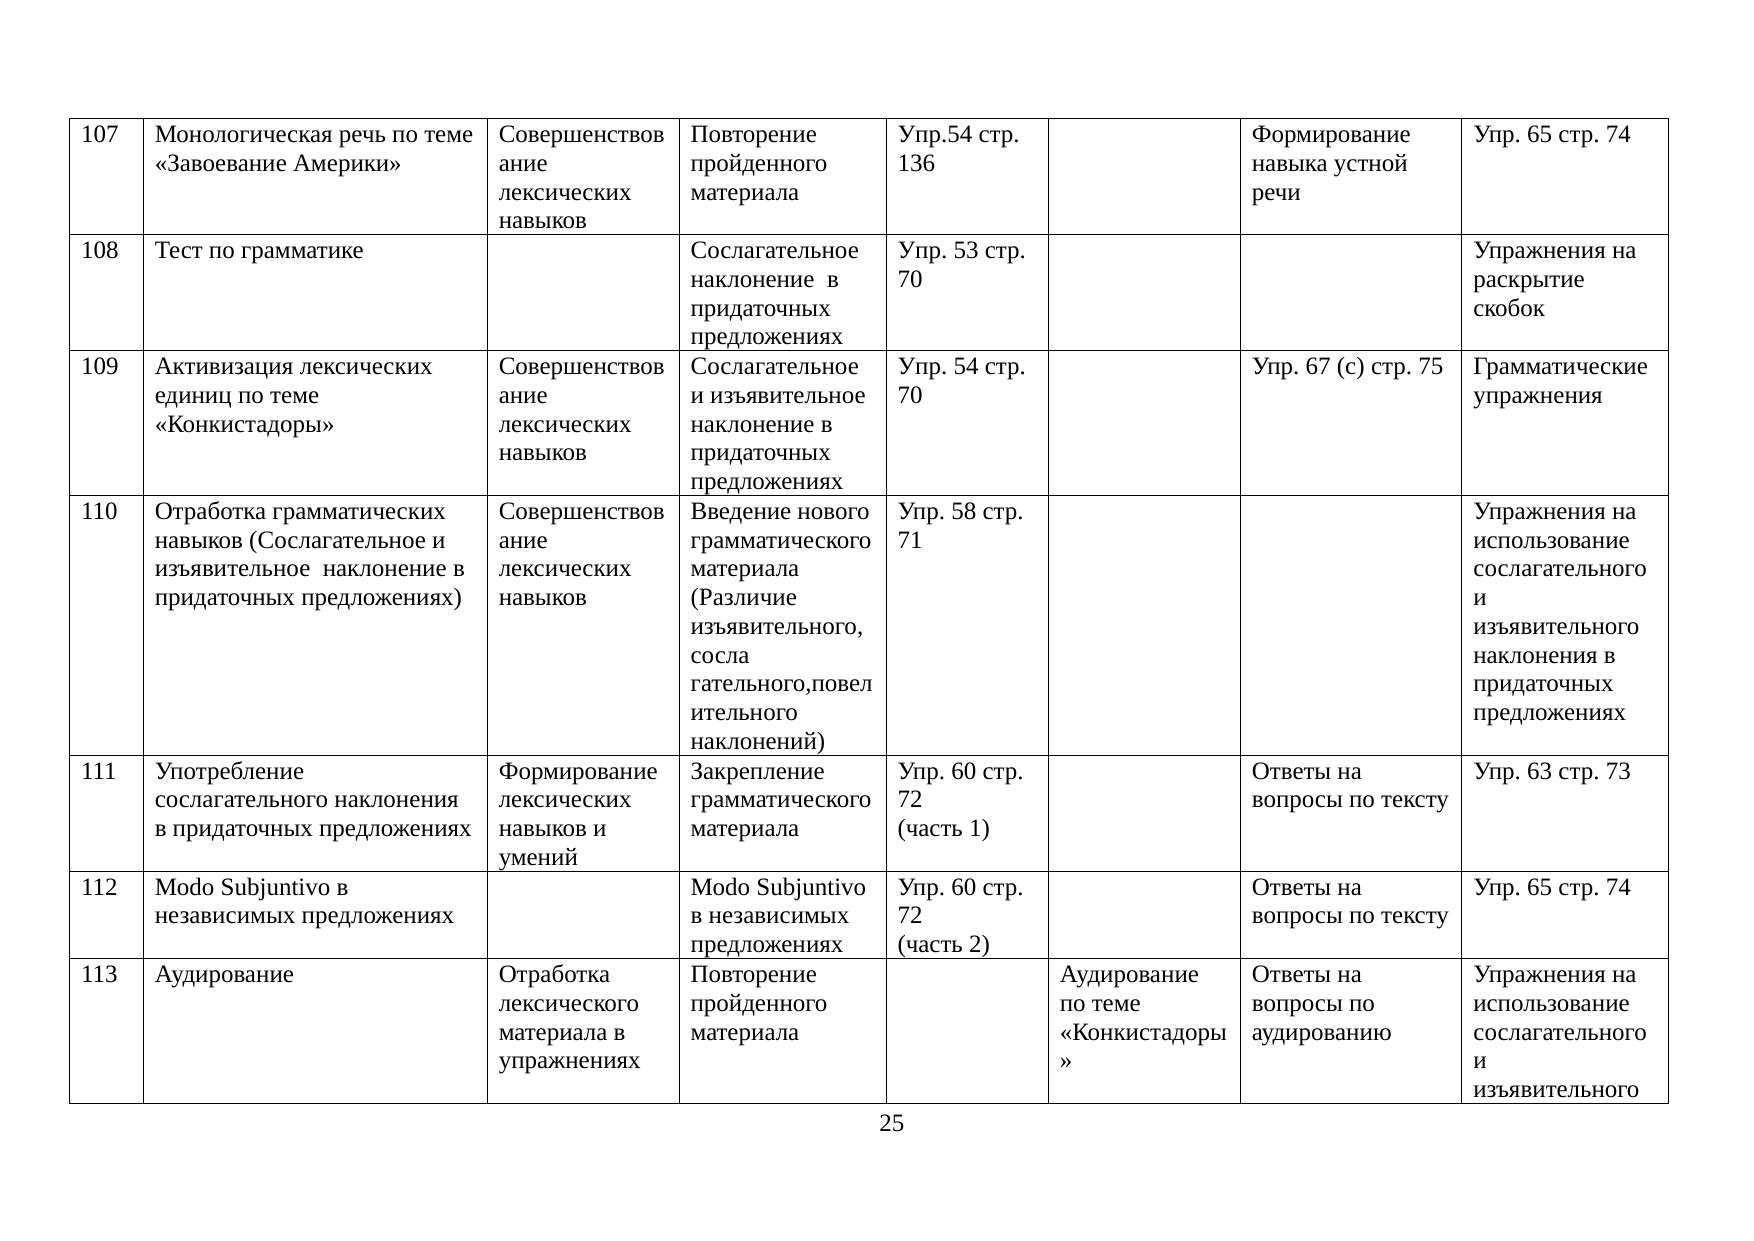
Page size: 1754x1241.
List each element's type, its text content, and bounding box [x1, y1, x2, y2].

table_cell [1049, 119, 1240, 234]
table_cell Активизация лексических единиц по теме «Конкистадоры» [144, 351, 487, 495]
table_cell 110 [70, 496, 143, 755]
table_cell [1049, 756, 1240, 871]
table_cell [488, 872, 679, 958]
table_cell [1241, 235, 1461, 350]
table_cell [1049, 959, 1240, 1103]
table_cell Совершенствование лексических навыков [488, 351, 679, 495]
table_cell Совершенствование лексических навыков [488, 496, 679, 755]
table_cell Закрепление грамматического материала [680, 756, 886, 871]
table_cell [680, 119, 886, 234]
table_cell 112 [70, 872, 143, 958]
table_cell Совершенствование лексических навыков [488, 119, 679, 234]
table_cell Введение нового грамматического материала (Различие изъявительного, сослагательного,повелительного наклонений) [680, 496, 886, 755]
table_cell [1241, 959, 1461, 1103]
table_cell Грамматические упражнения [1462, 351, 1668, 495]
table_cell [887, 959, 1048, 1103]
table_cell [1049, 351, 1240, 495]
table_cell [488, 959, 679, 1103]
table_cell Сослагательное и изъявительное наклонение в придаточных предложениях [680, 351, 886, 495]
table_cell Аудирование [144, 959, 487, 1103]
table_cell Формирование навыка устной речи [1241, 119, 1461, 234]
table_cell Упр. 60 стр. 72 (часть 2) [887, 872, 1048, 958]
table_cell 111 [70, 756, 143, 871]
table_cell Употребление сослагательного наклонения в придаточных предложениях [144, 756, 487, 871]
table_cell [1049, 496, 1240, 755]
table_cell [1462, 959, 1668, 1103]
table_cell Упр.54 стр. 136 [887, 119, 1048, 234]
table_cell Сослагательное наклонение в придаточных предложениях [680, 235, 886, 350]
table_cell Упр. 58 стр. 71 [887, 496, 1048, 755]
table_cell [1049, 872, 1240, 958]
table_cell Упр. 60 стр. 72 (часть 1) [887, 756, 1048, 871]
table_cell [488, 235, 679, 350]
table_cell Modo Subjuntivo в независимых предложениях [144, 872, 487, 958]
table_cell Формирование лексических навыков и умений [488, 756, 679, 871]
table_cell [680, 959, 886, 1103]
table_cell Ответы на вопросы по тексту [1241, 756, 1461, 871]
table_cell 108 [70, 235, 143, 350]
table_cell Упр. 65 стр. 74 [1462, 119, 1668, 234]
table_cell 107 [70, 119, 143, 234]
table_cell [1241, 496, 1461, 755]
table_cell Упр. 54 стр. 70 [887, 351, 1048, 495]
table_cell Монологическая речь по теме «Завоевание Америки» [144, 119, 487, 234]
table_cell Упр. 63 стр. 73 [1462, 756, 1668, 871]
table_cell Упр. 53 стр. 70 [887, 235, 1048, 350]
table_cell Упр. 67 (с) стр. 75 [1241, 351, 1461, 495]
table_cell 113 [70, 959, 143, 1103]
table_cell Отработка грамматических навыков (Сослагательное и изъявительное наклонение в придаточных предложениях) [144, 496, 487, 755]
table_cell [1049, 235, 1240, 350]
table_cell Тест по грамматике [144, 235, 487, 350]
table_cell 109 [70, 351, 143, 495]
table_cell Modo Subjuntivo в независимых предложениях [680, 872, 886, 958]
table_cell Ответы на вопросы по тексту [1241, 872, 1461, 958]
table_cell Упражнения на использование сослагательного и изъявительного наклонения в придаточных предложениях [1462, 496, 1668, 755]
table_cell Упр. 65 стр. 74 [1462, 872, 1668, 958]
table_cell Упражнения на раскрытие скобок [1462, 235, 1668, 350]
